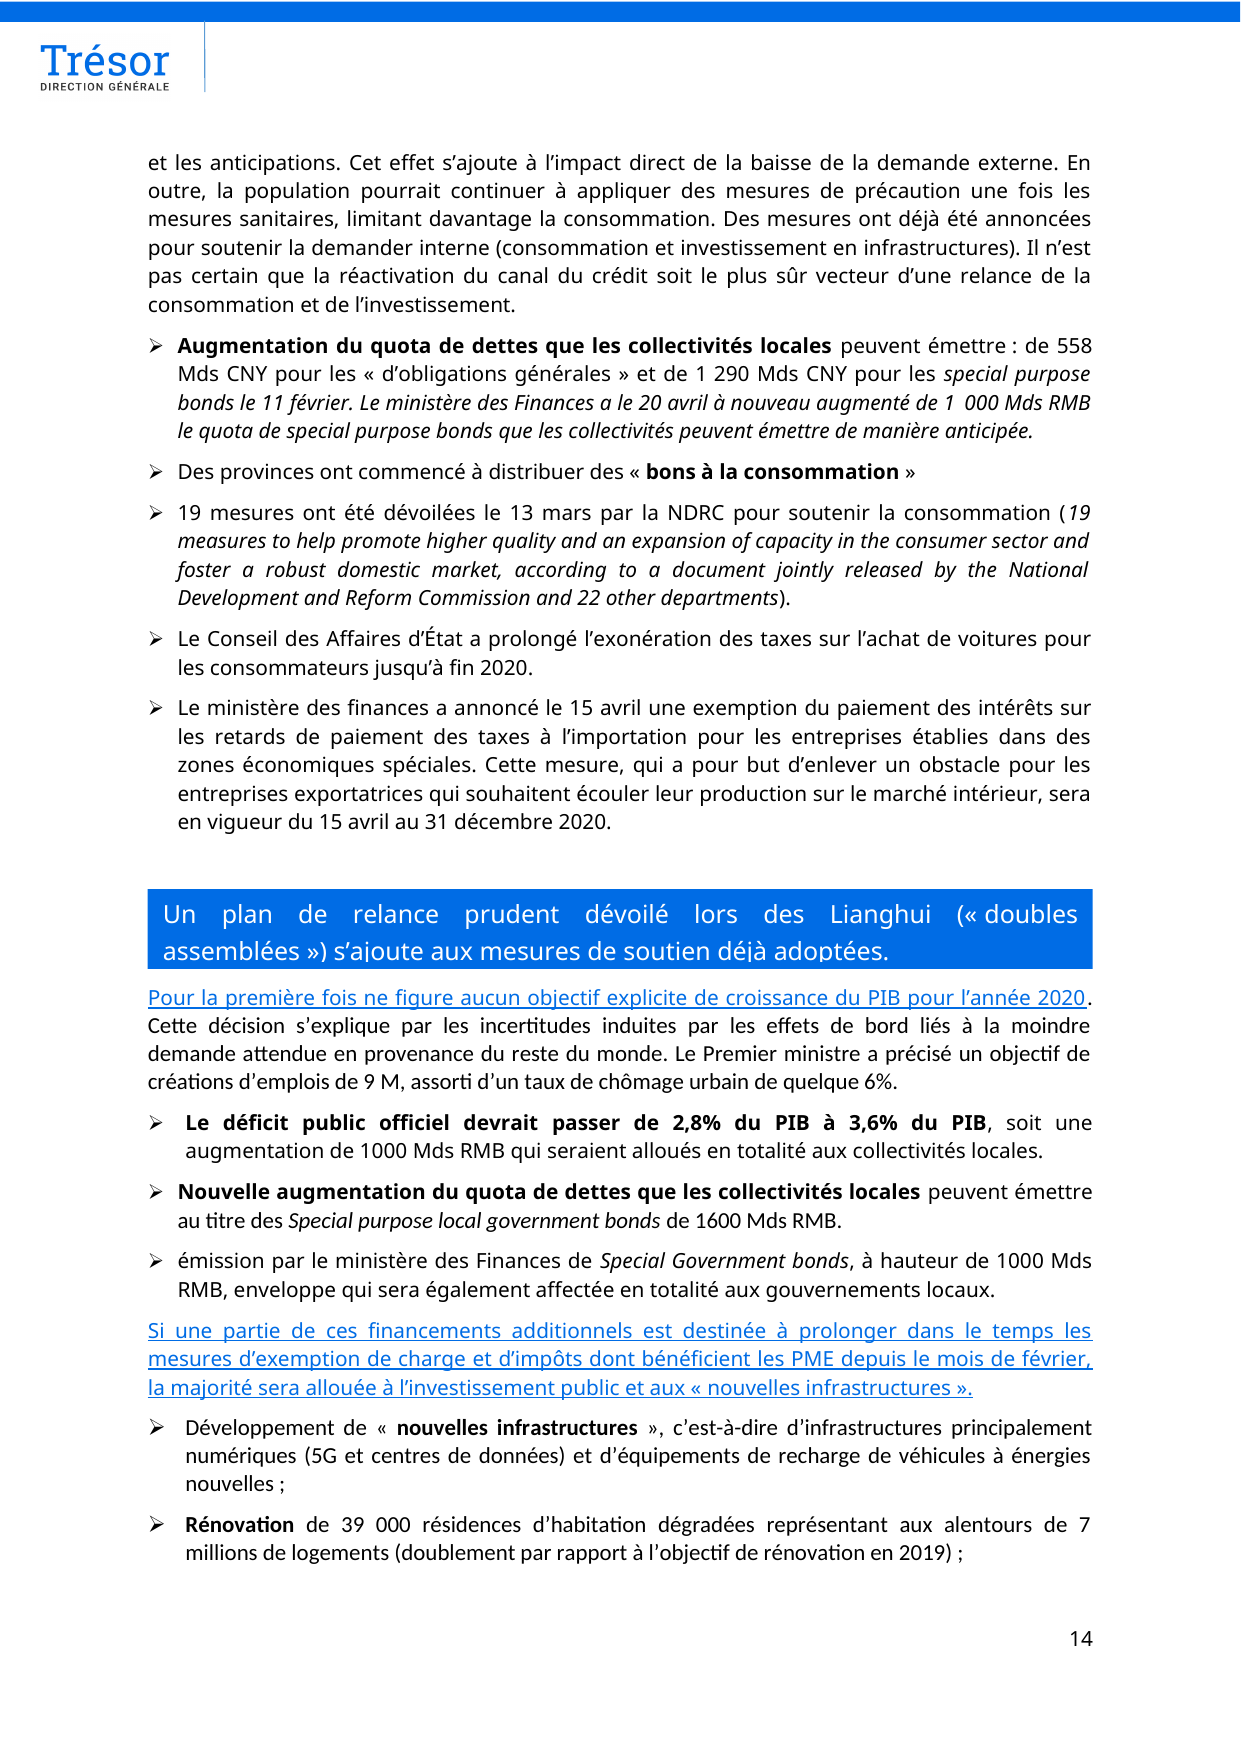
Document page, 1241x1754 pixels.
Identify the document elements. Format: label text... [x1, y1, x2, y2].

text Pour la première fois ne figure aucun objectif explicite de croissance du PIB pour l’année 2020. Cette décision s’explique par les incertitudes induites par les effets de bord liés à la moindre demande attendue en provenance du reste du monde. Le Premier ministre a précisé un objectif de créations d’emplois de 9 M, assorti d’un taux de chômage urbain de quelque 6%. [148, 983, 1093, 1096]
text Si une partie de ces financements additionnels est destinée à prolonger dans le temps les mesures d’exemption de charge et d’impôts dont bénéficient les PME depuis le mois de février, la majorité sera allouée à l’investissement public et aux « nouvelles infrastructures ». [148, 1341, 1093, 1368]
list Rénovation de 39 000 résidences d’habitation dégradées représentant aux alentours de 7 millions de logements (doublement par rapport à l’objectif de rénovation en 2019) ; [148, 1510, 1093, 1566]
list Le ministère des finances a annoncé le 15 avril une exemption du paiement des intérêts sur les retards de paiement des taxes à l’importation pour les entreprises établies dans des zones économiques spéciales. Cette mesure, qui a pour but d’enlever un obstacle pour les entreprises exportatrices qui souhaitent écouler leur production sur le marché intérieur, sera en vigueur du 15 avril au 31 décembre 2020. [148, 693, 1093, 836]
list Le Conseil des Affaires d’État a prolongé l’exonération des taxes sur l’achat de voitures pour les consommateurs jusqu’à fin 2020. [148, 624, 1093, 681]
list Développement de « nouvelles infrastructures », c’est-à-dire d’infrastructures principalement numériques (5G et centres de données) et d’équipements de recharge de véhicules à énergies nouvelles ; [148, 1413, 1093, 1498]
picture [38, 33, 172, 102]
list Des provinces ont commencé à distribuer des « bons à la consommation » [148, 457, 1093, 485]
list 19 mesures ont été dévoilées le 13 mars par la NDRC pour soutenir la consommation (19 measures to help promote higher quality and an expansion of capacity in the consumer sector and foster a robust domestic market, according to a document jointly released by the National Development and Reform Commission and 22 other departments). [148, 498, 1093, 612]
list Nouvelle augmentation du quota de dettes que les collectivités locales peuvent émettre au titre des Special purpose local government bonds de 1600 Mds RMB. [148, 1177, 1093, 1234]
text Si une partie de ces financements additionnels est destinée à prolonger dans le temps les mesures d’exemption de charge et d’impôts dont bénéficient les PME depuis le mois de février, la majorité sera allouée à l’investissement public et aux « nouvelles infrastructures ». [148, 1316, 1093, 1340]
list Le déficit public officiel devrait passer de 2,8% du PIB à 3,6% du PIB, soit une augmentation de 1000 Mds RMB qui seraient alloués en totalité aux collectivités locales. [148, 1108, 1093, 1165]
list émission par le ministère des Finances de Special Government bonds, à hauteur de 1000 Mds RMB, enveloppe qui sera également affectée en totalité aux gouvernements locaux. [148, 1246, 1093, 1303]
text Si une partie de ces financements additionnels est destinée à prolonger dans le temps les mesures d’exemption de charge et d’impôts dont bénéficient les PME depuis le mois de février, la majorité sera allouée à l’investissement public et aux « nouvelles infrastructures ». [148, 1370, 1093, 1401]
list Augmentation du quota de dettes que les collectivités locales peuvent émettre : de 558 Mds CNY pour les « d’obligations générales » et de 1 290 Mds CNY pour les special purpose bonds le 11 février. Le ministère des Finances a le 20 avril à nouveau augmenté de 1 000 Mds RMB le quota de special purpose bonds que les collectivités peuvent émettre de manière anticipée. [148, 331, 1093, 444]
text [148, 148, 1093, 318]
